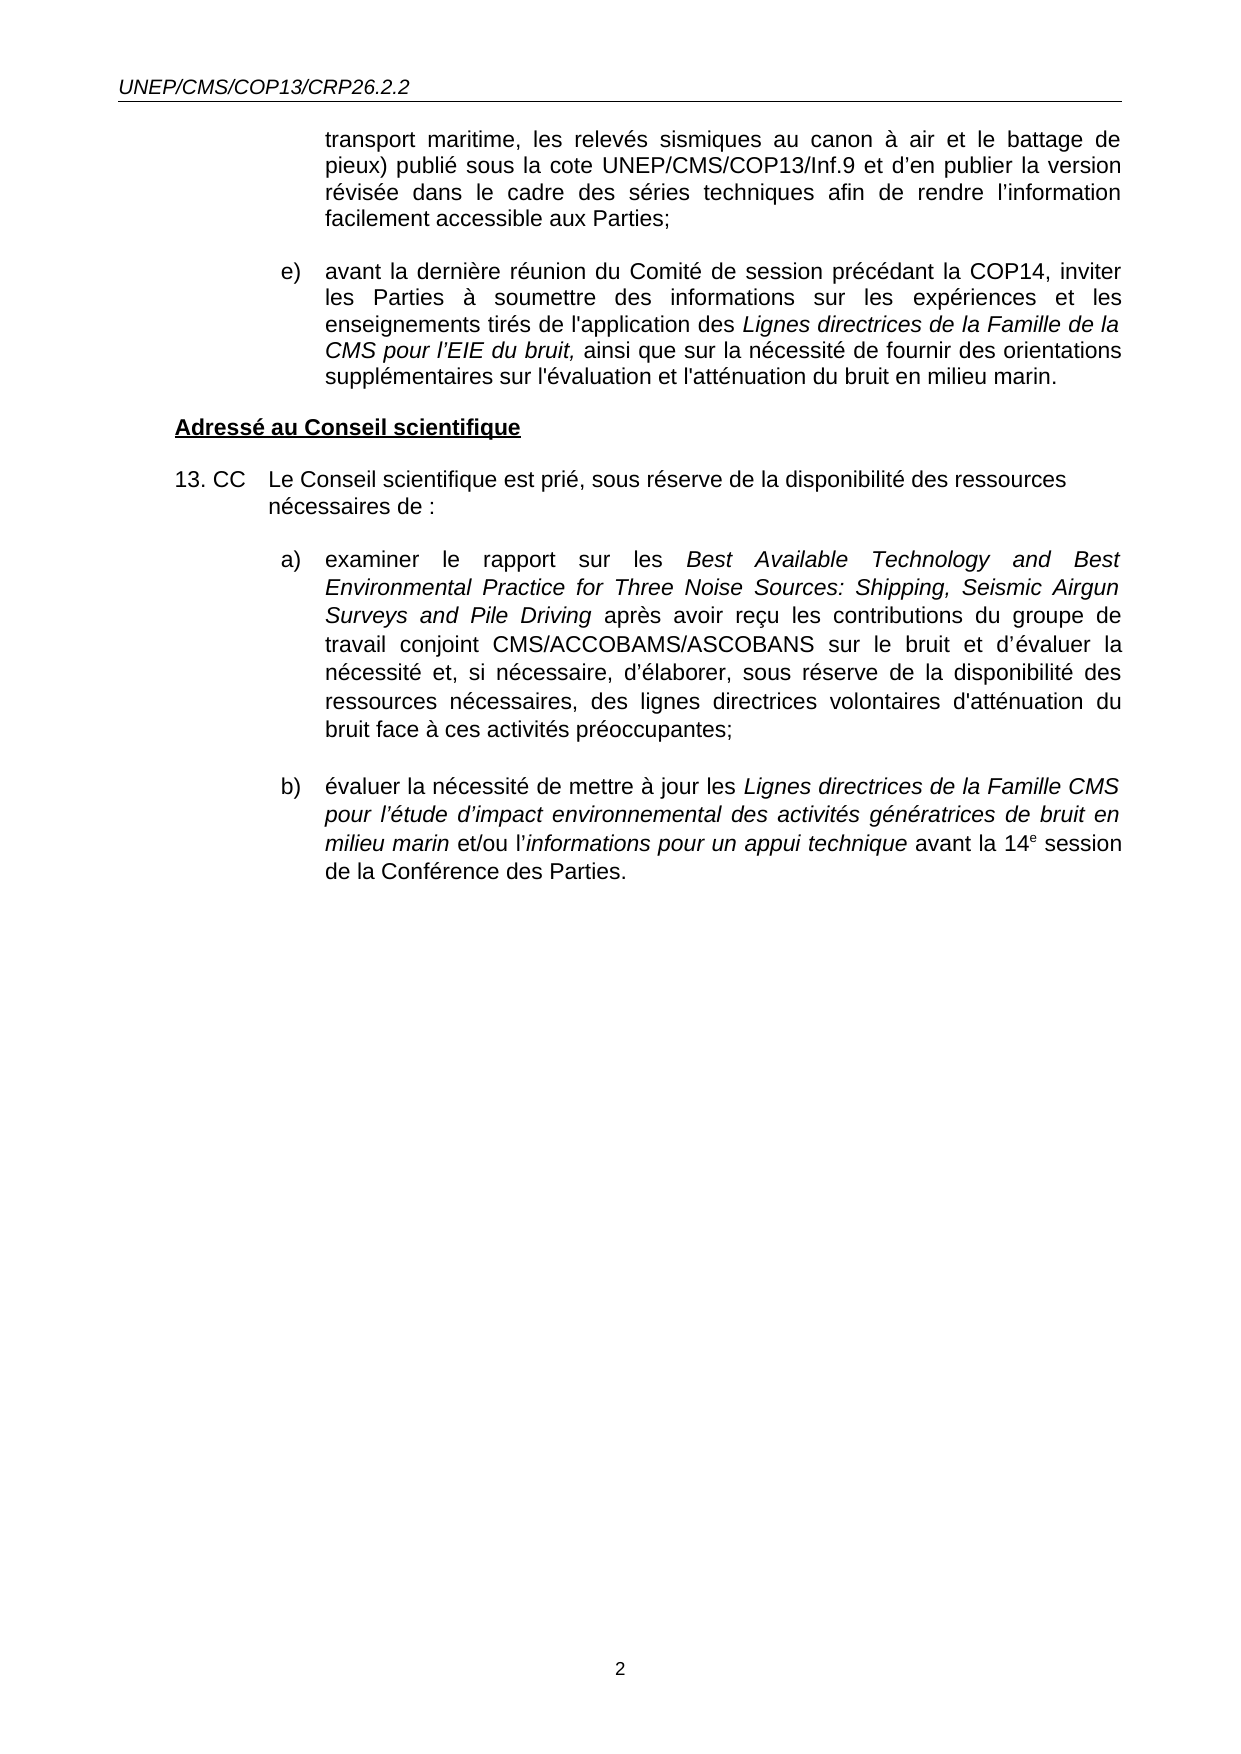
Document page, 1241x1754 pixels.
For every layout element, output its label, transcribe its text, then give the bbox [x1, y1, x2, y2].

text 13. CC Le Conseil scientifique est prié, sous réserve de la disponibilité des ressources nécessaires de : [174, 466, 1122, 519]
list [281, 126, 1122, 232]
list avant la dernière réunion du Comité de session précédant la COP14, inviter les Parties à soumettre des informations sur les expériences et les enseignements tirés de l'application des Lignes directrices de la Famille de la CMS pour l’EIE du bruit, ainsi que sur la nécessité de fournir des orientations supplémentaires sur l'évaluation et l'atténuation du bruit en milieu marin. [281, 258, 1122, 390]
text Adressé au Conseil scientifique [118, 414, 1122, 440]
list examiner le rapport sur les Best Available Technology and Best Environmental Practice for Three Noise Sources: Shipping, Seismic Airgun Surveys and Pile Driving après avoir reçu les contributions du groupe de travail conjoint CMS/ACCOBAMS/ASCOBANS sur le bruit et d’évaluer la nécessité et, si nécessaire, d’élaborer, sous réserve de la disponibilité des ressources nécessaires, des lignes directrices volontaires d'atténuation du bruit face à ces activités préoccupantes; [281, 546, 1122, 742]
list évaluer la nécessité de mettre à jour les Lignes directrices de la Famille CMS pour l’étude d’impact environnemental des activités génératrices de bruit en milieu marin et/ou l’informations pour un appui technique avant la 14e session de la Conférence des Parties. [281, 773, 1122, 885]
